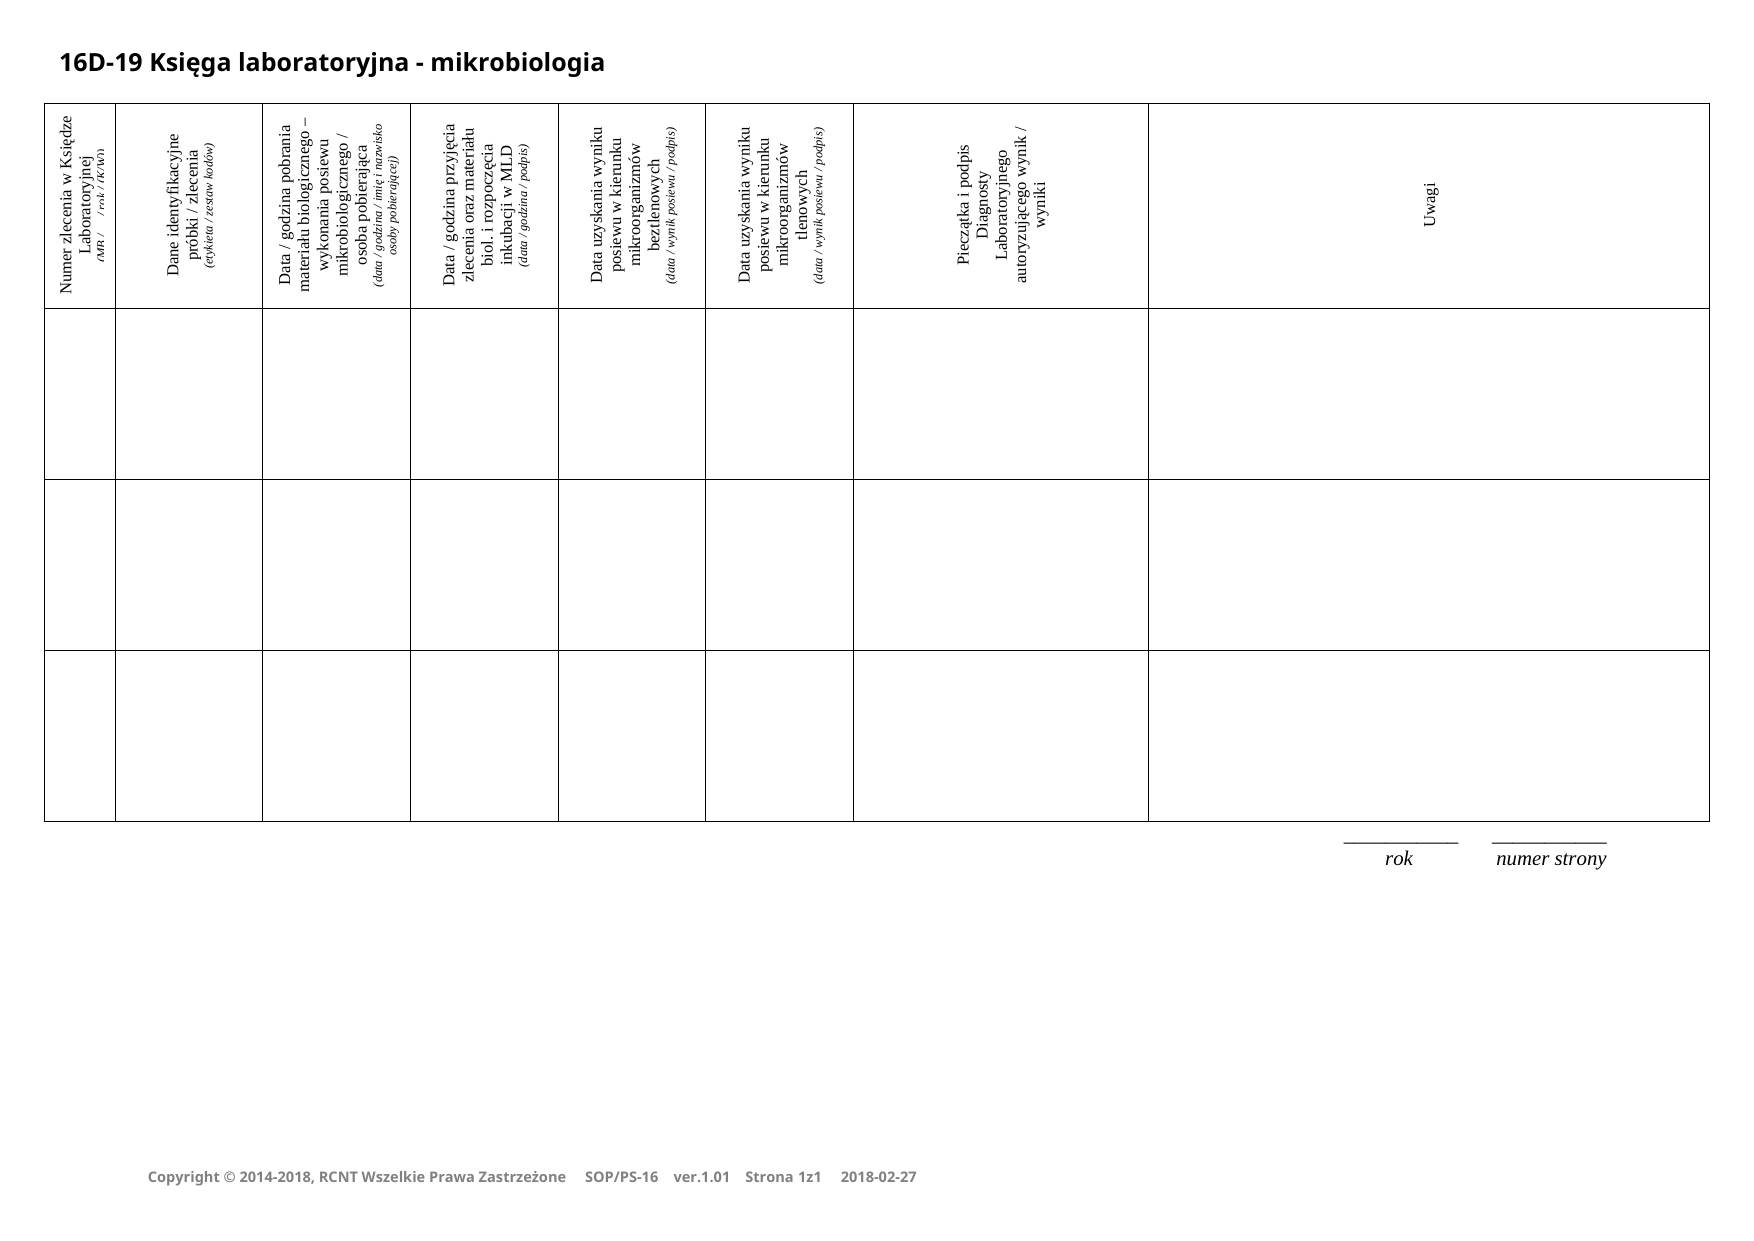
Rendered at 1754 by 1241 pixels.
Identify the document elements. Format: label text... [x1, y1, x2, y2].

table_cell [706, 480, 853, 650]
table_cell [706, 309, 853, 479]
table_cell [559, 309, 705, 479]
table_cell [559, 651, 705, 821]
table_cell [411, 651, 558, 821]
table_cell [411, 309, 558, 479]
table_cell [45, 651, 115, 821]
text rok numer strony [148, 846, 1606, 870]
table_header Pieczątka i podpis Diagnosty Laboratoryjnego autoryzującego wynik / wyniki [854, 104, 1148, 307]
table_cell [263, 651, 410, 821]
table_cell [263, 309, 410, 479]
table_header Numer zlecenia w Księdze Laboratoryjnej (MB / … / rok / (K/W)) [45, 104, 115, 307]
table_cell [1149, 480, 1709, 650]
table_cell [116, 480, 262, 650]
table_cell [854, 309, 1148, 479]
table_cell [411, 480, 558, 650]
table_cell [116, 309, 262, 479]
table_cell [45, 309, 115, 479]
table_cell [1149, 651, 1709, 821]
table_header Data uzyskania wyniku posiewu w kierunku mikroorganizmów beztlenowych (data / wynik posiewu / podpis) [559, 104, 705, 307]
table_header Dane identyfikacyjne próbki / zlecenia (etykieta / zestaw kodów) [116, 104, 262, 307]
text ___________ ___________ [148, 822, 1606, 846]
table_header Data uzyskania wyniku posiewu w kierunku mikroorganizmów tlenowych (data / wynik posiewu / podpis) [706, 104, 853, 307]
table_cell [559, 480, 705, 650]
table_cell [854, 480, 1148, 650]
table_header Data / godzina pobrania materiału biologicznego – wykonania posiewu mikrobiologicznego / osoba pobierająca (data / godzina / imię i nazwisko osoby pobierającej) [263, 104, 410, 307]
table_cell [706, 651, 853, 821]
table_header Data / godzina przyjęcia zlecenia oraz materiału biol. i rozpoczęcia inkubacji w MLD (data / godzina / podpis) [411, 104, 558, 307]
table_cell [116, 651, 262, 821]
table_cell [263, 480, 410, 650]
table_cell [45, 480, 115, 650]
table_cell [854, 651, 1148, 821]
table_cell [1149, 309, 1709, 479]
table_header Uwagi [1149, 104, 1709, 307]
